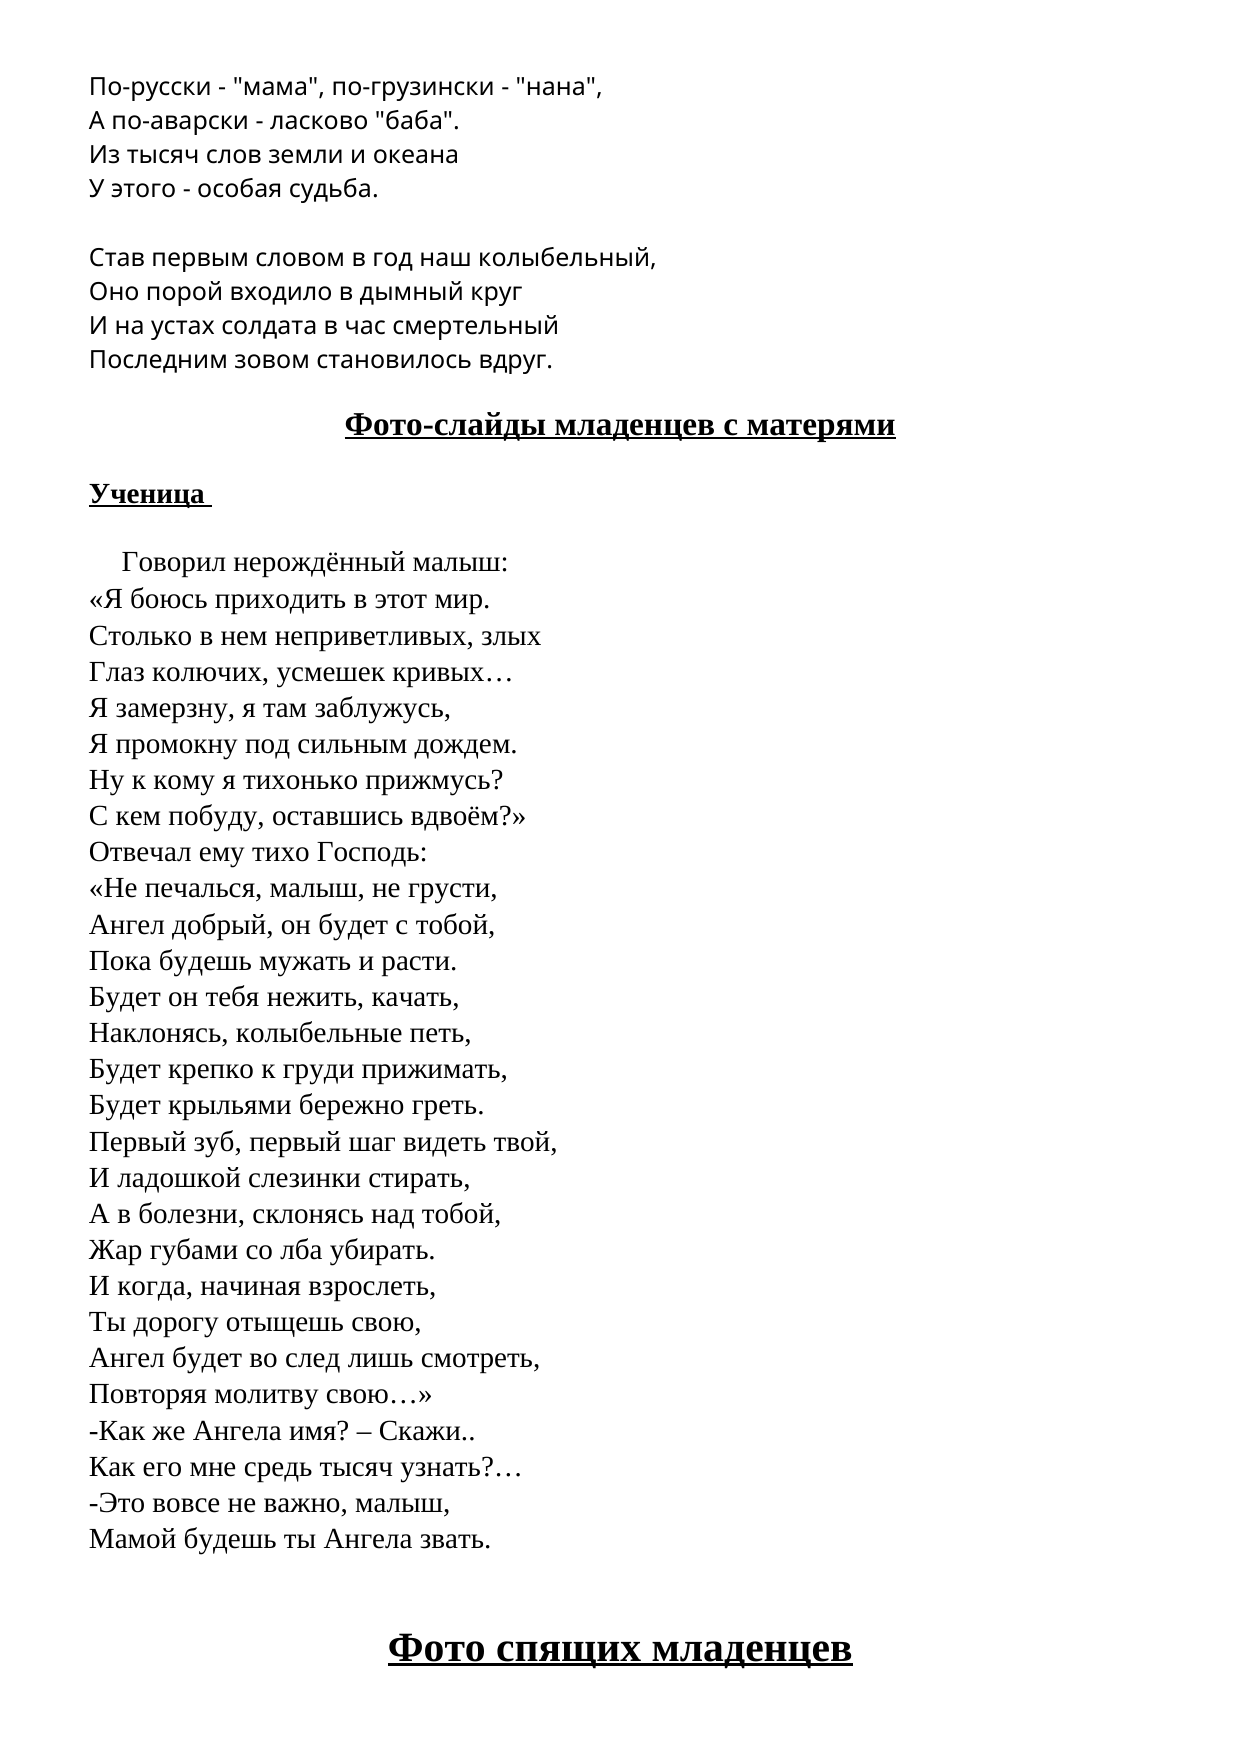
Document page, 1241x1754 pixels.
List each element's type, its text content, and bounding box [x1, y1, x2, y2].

text Фото-слайды младенцев с матерями [89, 404, 1152, 443]
text По-русски - "мама", по-грузински - "нана", А по-аварски - ласково "баба". Из тысяч слов земли и океана У этого - особая судьба. Став первым словом в год наш колыбельный, Оно порой входило в дымный круг И на устах солдата в час смертельный Последним зовом становилось вдруг. [89, 69, 1152, 404]
text Фото спящих младенцев [89, 1622, 1152, 1670]
text Ученица [89, 476, 1152, 510]
text Говорил нерождённый малыш: «Я боюсь приходить в этот мир. Столько в нем неприветливых, злых Глаз колючих, усмешек кривых… Я замерзну, я там заблужусь, Я промокну под сильным дождем. Ну к кому я тихонько прижмусь? С кем побуду, оставшись вдвоём?» Отвечал ему тихо Господь: «Не печалься, малыш, не грусти, Ангел добрый, он будет с тобой, Пока будешь мужать и расти. Будет он тебя нежить, качать, Наклонясь, колыбельные петь, Будет крепко к груди прижимать, Будет крыльями бережно греть. Первый зуб, первый шаг видеть твой, И ладошкой слезинки стирать, А в болезни, склонясь над тобой, Жар губами со лба убирать. И когда, начиная взрослеть, Ты дорогу отыщешь свою, Ангел будет во след лишь смотреть, Повторяя молитву свою…» -Как же Ангела имя? – Скажи.. Как его мне средь тысяч узнать?… -Это вовсе не важно, малыш, Мамой будешь ты Ангела звать. [89, 543, 1152, 1555]
